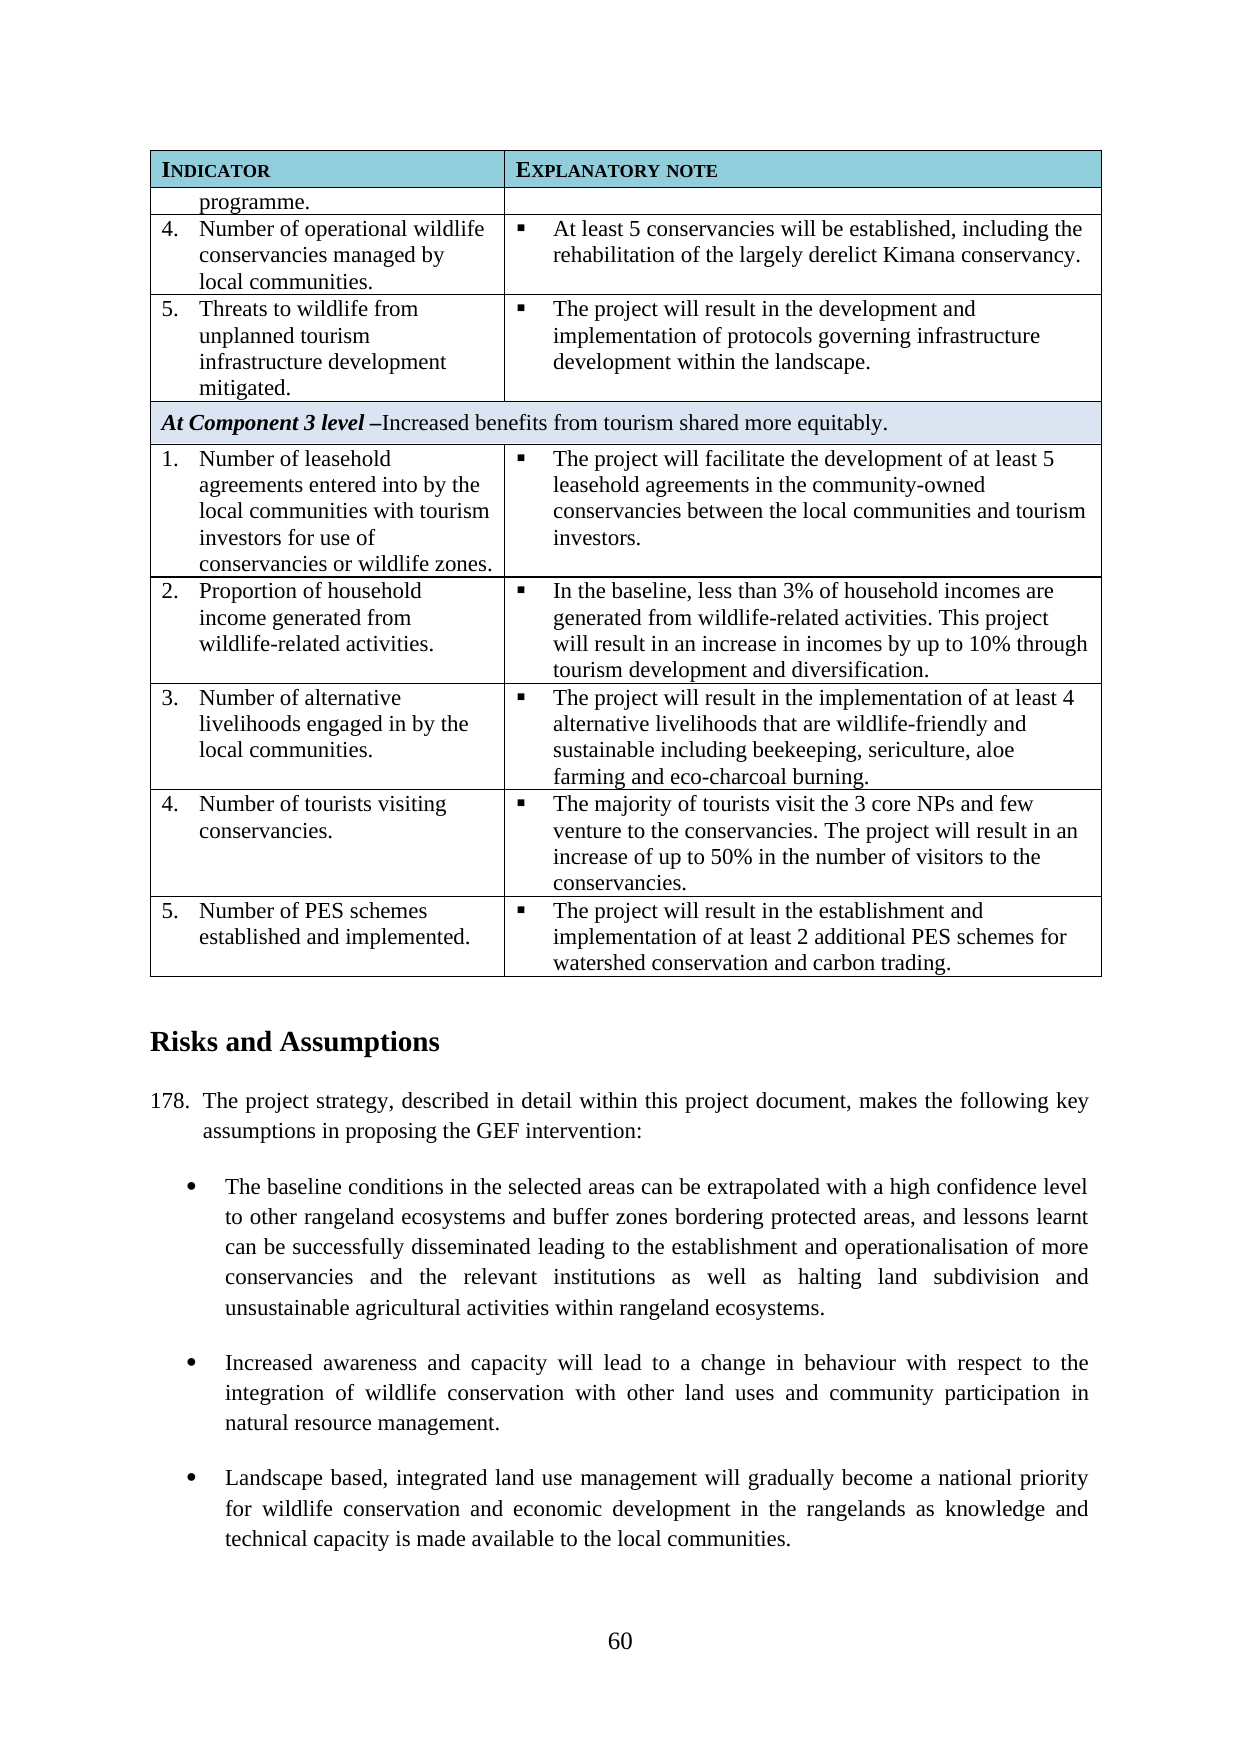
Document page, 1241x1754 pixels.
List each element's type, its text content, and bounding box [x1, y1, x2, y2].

table_cell Proportion of household income generated from wildlife-related activities. [151, 578, 504, 683]
table_cell The project will result in the implementation of at least 4 alternative livelihoods that are wildlife-friendly and sustainable including beekeeping, sericulture, aloe farming and eco-charcoal burning. [505, 684, 1101, 789]
table_cell Threats to wildlife from unplanned tourism infrastructure development mitigated. [151, 295, 504, 401]
table_cell Number of alternative livelihoods engaged in by the local communities. [151, 684, 504, 789]
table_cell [151, 188, 504, 214]
table_cell Number of PES schemes established and implemented. [151, 897, 504, 976]
list The baseline conditions in the selected areas can be extrapolated with a high confidence level to other rangeland ecosystems and buffer zones bordering protected areas, and lessons learnt can be successfully disseminated leading to the establishment and operationalisation of more conservancies and the relevant institutions as well as halting land subdivision and unsustainable agricultural activities within rangeland ecosystems. [187, 1173, 1090, 1320]
table_header Explanatory note [505, 151, 1101, 187]
text The project strategy, described in detail within this project document, makes the following key assumptions in proposing the GEF intervention: [150, 1087, 1090, 1144]
table_cell At Component 3 level –Increased benefits from tourism shared more equitably. [151, 402, 1101, 443]
table_cell At least 5 conservancies will be established, including the rehabilitation of the largely derelict Kimana conservancy. [505, 215, 1101, 294]
table_cell In the baseline, less than 3% of household incomes are generated from wildlife-related activities. This project will result in an increase in incomes by up to 10% through tourism development and diversification. [505, 578, 1101, 683]
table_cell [505, 188, 1101, 214]
table_cell The project will result in the establishment and implementation of at least 2 additional PES schemes for watershed conservation and carbon trading. [505, 897, 1101, 976]
table_cell Number of operational wildlife conservancies managed by local communities. [151, 215, 504, 294]
table_cell Number of tourists visiting conservancies. [151, 790, 504, 896]
table_cell The project will result in the development and implementation of protocols governing infrastructure development within the landscape. [505, 295, 1101, 401]
table_cell The majority of tourists visit the 3 core NPs and few venture to the conservancies. The project will result in an increase of up to 50% in the number of visitors to the conservancies. [505, 790, 1101, 896]
table_header Indicator [151, 151, 504, 187]
subtitle Risks and Assumptions [150, 1024, 1090, 1057]
table_cell The project will facilitate the development of at least 5 leasehold agreements in the community-owned conservancies between the local communities and tourism investors. [505, 445, 1101, 576]
table_cell Number of leasehold agreements entered into by the local communities with tourism investors for use of conservancies or wildlife zones. [151, 445, 504, 576]
list Landscape based, integrated land use management will gradually become a national priority for wildlife conservation and economic development in the rangelands as knowledge and technical capacity is made available to the local communities. [187, 1464, 1090, 1551]
list Increased awareness and capacity will lead to a change in behaviour with respect to the integration of wildlife conservation with other land uses and community participation in natural resource management. [187, 1349, 1090, 1436]
